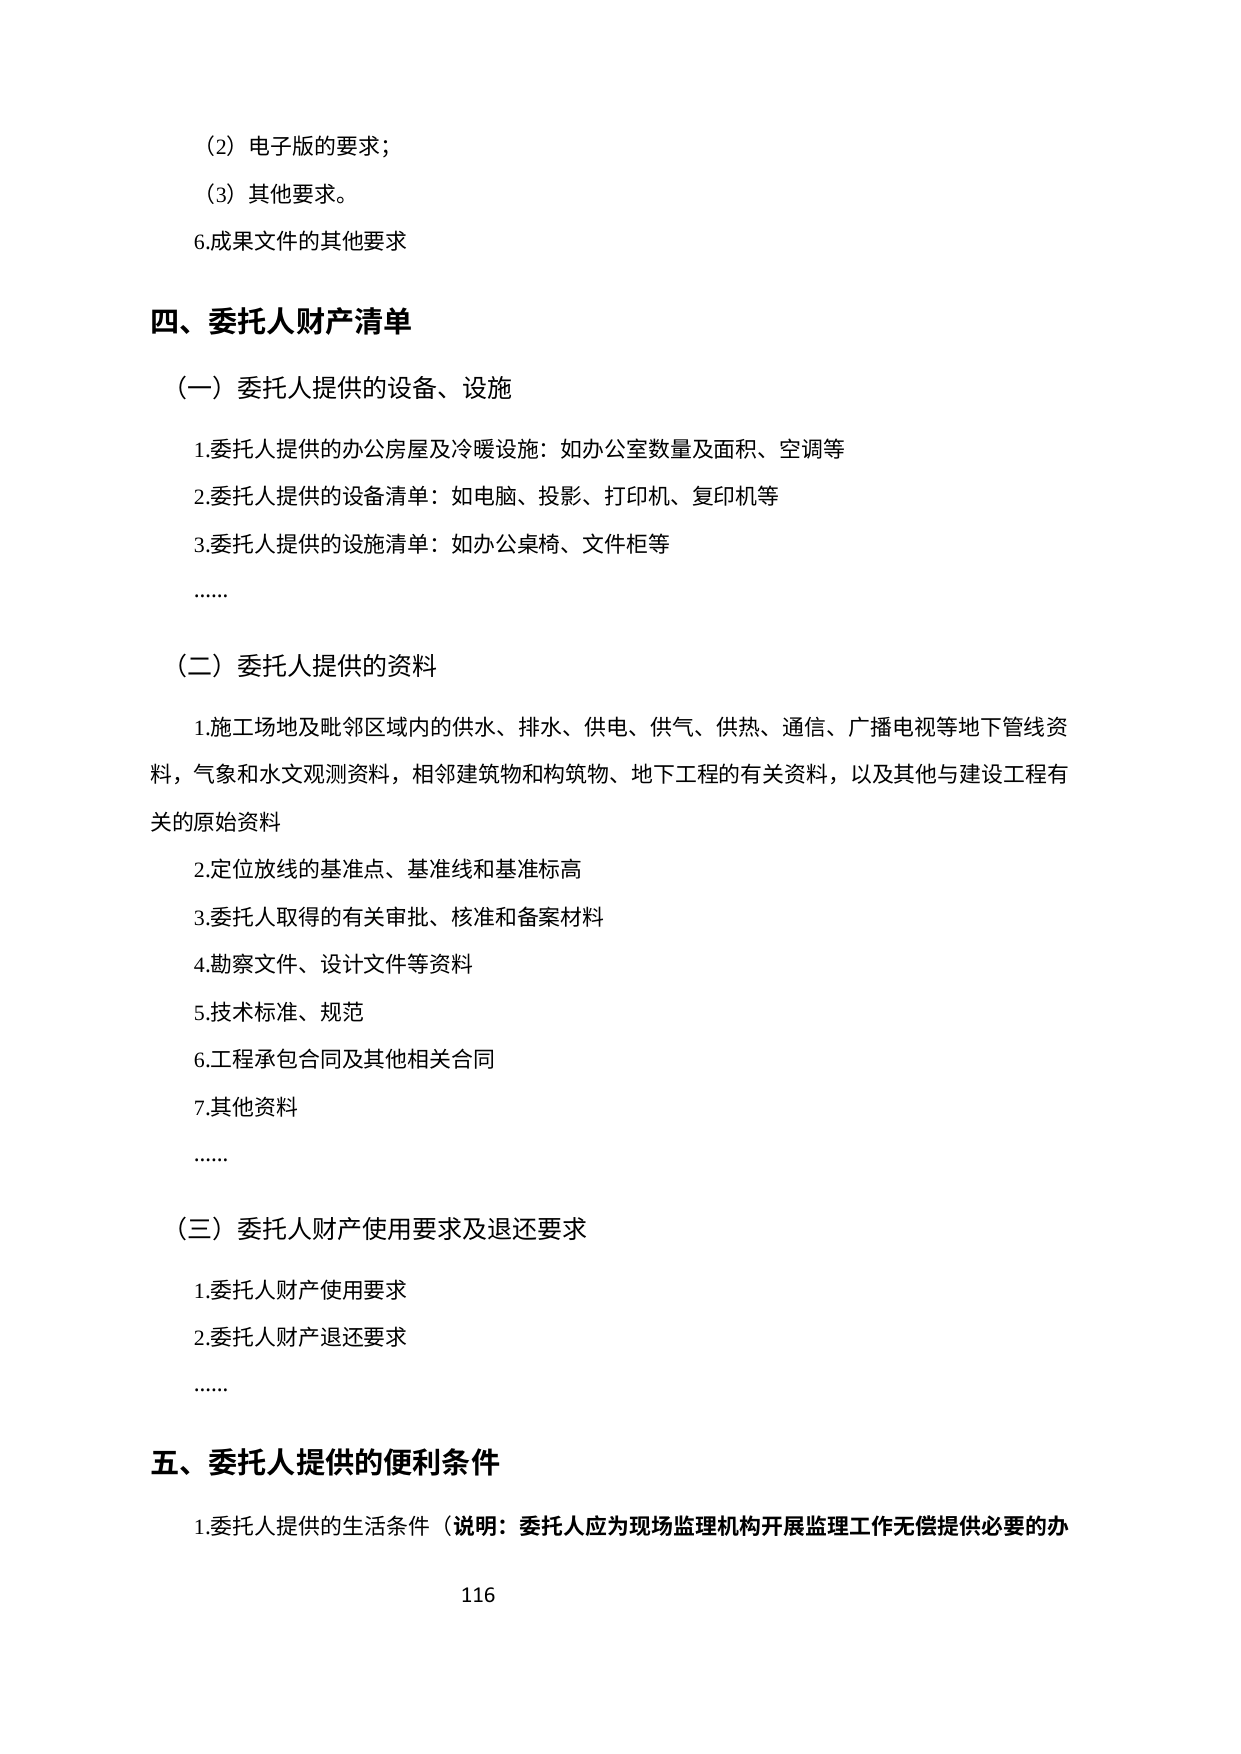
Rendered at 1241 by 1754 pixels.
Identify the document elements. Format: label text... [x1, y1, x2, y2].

text 2.委托人财产退还要求 [150, 1320, 1071, 1352]
text 5.技术标准、规范 [150, 995, 1071, 1027]
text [150, 1509, 1071, 1541]
subtitle （三）委托人财产使用要求及退还要求 [150, 1209, 1071, 1246]
text 3.委托人提供的设施清单：如办公桌椅、文件柜等 [150, 527, 1071, 558]
text …… [150, 1368, 1071, 1398]
text 1.施工场地及毗邻区域内的供水、排水、供电、供气、供热、通信、广播电视等地下管线资料，气象和水文观测资料，相邻建筑物和构筑物、地下工程的有关资料，以及其他与建设工程有关的原始资料 [150, 709, 1071, 836]
text （3）其他要求。 [150, 177, 1071, 208]
text 1.委托人财产使用要求 [150, 1273, 1071, 1304]
subtitle （一）委托人提供的设备、设施 [150, 368, 1071, 404]
text 4.勘察文件、设计文件等资料 [150, 947, 1071, 979]
text 6.工程承包合同及其他相关合同 [150, 1042, 1071, 1074]
text …… [150, 1138, 1071, 1167]
subtitle （二）委托人提供的资料 [150, 646, 1071, 682]
subtitle 四、委托人财产清单 [150, 299, 1071, 341]
text （2）电子版的要求； [150, 129, 1071, 161]
text 2.定位放线的基准点、基准线和基准标高 [150, 852, 1071, 884]
text 1.委托人提供的办公房屋及冷暖设施：如办公室数量及面积、空调等 [150, 432, 1071, 463]
text 7.其他资料 [150, 1090, 1071, 1122]
text …… [150, 574, 1071, 604]
text 6.成果文件的其他要求 [150, 224, 1071, 256]
text 2.委托人提供的设备清单：如电脑、投影、打印机、复印机等 [150, 479, 1071, 511]
subtitle 五、委托人提供的便利条件 [150, 1440, 1071, 1482]
text 3.委托人取得的有关审批、核准和备案材料 [150, 900, 1071, 931]
